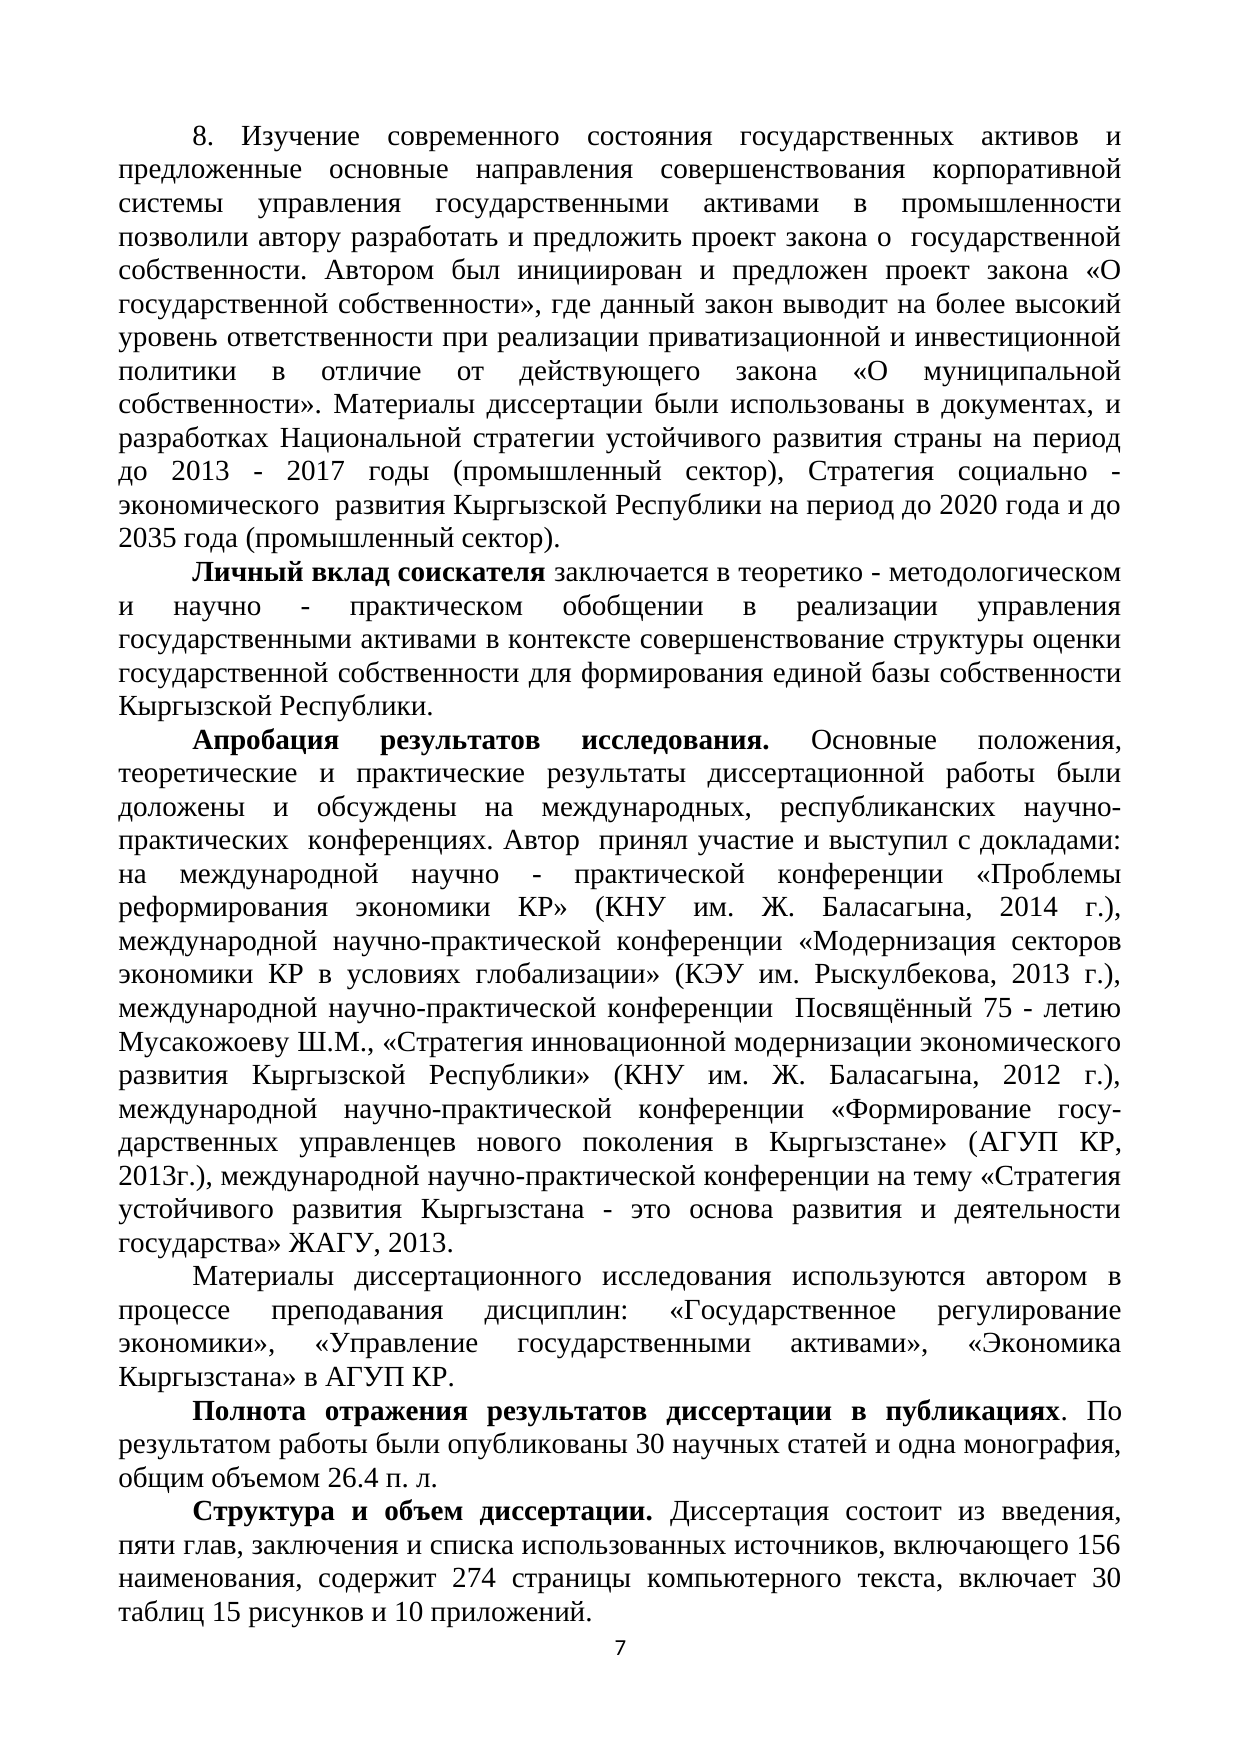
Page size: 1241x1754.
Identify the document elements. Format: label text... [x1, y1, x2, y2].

text Апробация результатов исследования. Основные положения, теоретические и практические результаты диссертационной работы были доложены и обсуждены на международных, республиканских научно-практических конференциях. Автор принял участие и выступил с докладами: на международной научно - практической конференции «Проблемы реформирования экономики КР» (КНУ им. Ж. Баласагына, 2014 г.), международной научно-практической конференции «Модернизация секторов экономики КР в условиях глобализации» (КЭУ им. Рыскулбекова, 2013 г.), международной научно-практической конференции Посвящённый 75 - летию Мусакожоеву Ш.М., «Стратегия инновационной модернизации экономического развития Кыргызской Республики» (КНУ им. Ж. Баласагына, 2012 г.), международной научно-практической конференции «Формирование госу-дарственных управленцев нового поколения в Кыргызстане» (АГУП КР, 2013г.), международной научно-практической конференции на тему «Стратегия устойчивого развития Кыргызстана - это основа развития и деятельности государства» ЖАГУ, 2013. [118, 722, 1122, 1258]
text Материалы диссертационного исследования используются автором в процессе преподавания дисциплин: «Государственное регулирование экономики», «Управление государственными активами», «Экономика Кыргызстана» в АГУП КР. [118, 1258, 1122, 1393]
text Структура и объем диссертации. Диссертация состоит из введения, пяти глав, заключения и списка использованных источников, включающего 156 наименования, содержит 274 страницы компьютерного текста, включает 30 таблиц 15 рисунков и 10 приложений. [118, 1493, 1122, 1627]
text Полнота отражения результатов диссертации в публикациях. По результатом работы были опубликованы 30 научных статей и одна монография, общим объемом 26.4 п. л. [118, 1393, 1122, 1493]
text Личный вклад соискателя заключается в теоретико - методологическом и научно - практическом обобщении в реализации управления государственными активами в контексте совершенствование структуры оценки государственной собственности для формирования единой базы собственности Кыргызской Республики. [118, 554, 1122, 722]
text 8. Изучение современного состояния государственных активов и предложенные основные направления совершенствования корпоративной системы управления государственными активами в промышленности позволили автору разработать и предложить проект закона о государственной собственности. Автором был инициирован и предложен проект закона «О государственной собственности», где данный закон выводит на более высокий уровень ответственности при реализации приватизационной и инвестиционной политики в отличие от действующего закона «О муниципальной собственности». Материалы диссертации были использованы в документах, и разработках Национальной стратегии устойчивого развития страны на период до 2013 - 2017 годы (промышленный сектор), Стратегия социально -экономического развития Кыргызской Республики на период до 2020 года и до 2035 года (промышленный сектор). [118, 118, 1122, 554]
